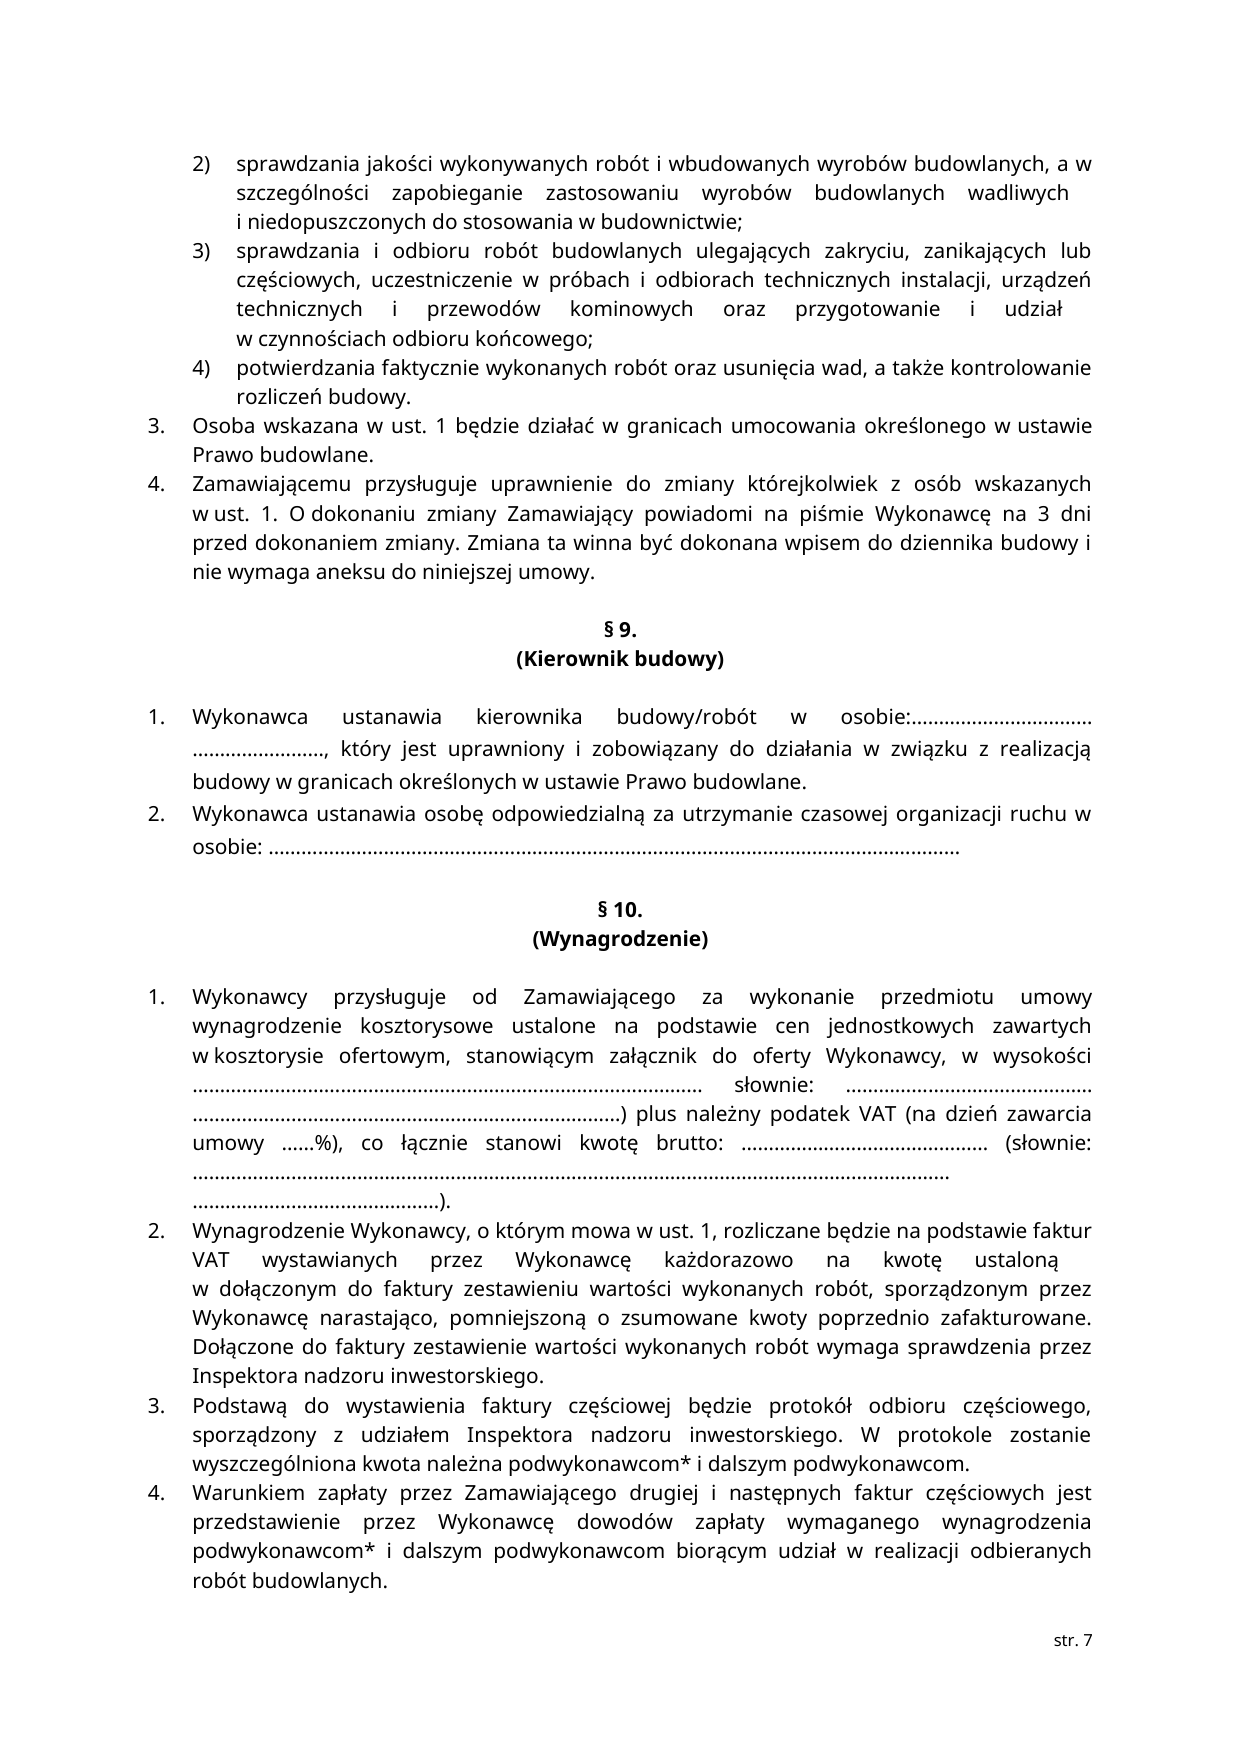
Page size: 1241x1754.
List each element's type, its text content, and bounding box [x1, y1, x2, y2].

text 1. Wykonawca ustanawia kierownika budowy/robót w osobie:…………………………… ……………………, który jest uprawniony i zobowiązany do działania w związku z realizacją budowy w granicach określonych w ustawie Prawo budowlane. [148, 702, 1093, 795]
list sprawdzania i odbioru robót budowlanych ulegających zakryciu, zanikających lub częściowych, uczestniczenie w próbach i odbiorach technicznych instalacji, urządzeń technicznych i przewodów kominowych oraz przygotowanie i udział w czynnościach odbioru końcowego; [192, 235, 1093, 352]
list Warunkiem zapłaty przez Zamawiającego drugiej i następnych faktur częściowych jest przedstawienie przez Wykonawcę dowodów zapłaty wymaganego wynagrodzenia podwykonawcom* i dalszym podwykonawcom biorącym udział w realizacji odbieranych robót budowlanych. [148, 1477, 1093, 1594]
text § 9. [148, 614, 1093, 643]
text § 10. [148, 894, 1093, 923]
text (Wynagrodzenie) [148, 923, 1093, 952]
list Wynagrodzenie Wykonawcy, o którym mowa w ust. 1, rozliczane będzie na podstawie faktur VAT wystawianych przez Wykonawcę każdorazowo na kwotę ustaloną w dołączonym do faktury zestawieniu wartości wykonanych robót, sporządzonym przez Wykonawcę narastająco, pomniejszoną o zsumowane kwoty poprzednio zafakturowane. Dołączone do faktury zestawienie wartości wykonanych robót wymaga sprawdzenia przez Inspektora nadzoru inwestorskiego. [148, 1215, 1093, 1390]
list sprawdzania jakości wykonywanych robót i wbudowanych wyrobów budowlanych, a w szczególności zapobieganie zastosowaniu wyrobów budowlanych wadliwych i niedopuszczonych do stosowania w budownictwie; [192, 148, 1093, 235]
text (Kierownik budowy) [148, 643, 1093, 673]
text 4. Zamawiającemu przysługuje uprawnienie do zmiany którejkolwiek z osób wskazanych w ust. 1. O dokonaniu zmiany Zamawiający powiadomi na piśmie Wykonawcę na 3 dni przed dokonaniem zmiany. Zmiana ta winna być dokonana wpisem do dziennika budowy i nie wymaga aneksu do niniejszej umowy. [148, 468, 1093, 585]
list potwierdzania faktycznie wykonanych robót oraz usunięcia wad, a także kontrolowanie rozliczeń budowy. [192, 352, 1093, 410]
list Wykonawcy przysługuje od Zamawiającego za wykonanie przedmiotu umowy wynagrodzenie kosztorysowe ustalone na podstawie cen jednostkowych zawartych w kosztorysie ofertowym, stanowiącym załącznik do oferty Wykonawcy, w wysokości ………………………………………………………………………………… słownie: ……………………………………… ……………………………………………………………………) plus należny podatek VAT (na dzień zawarcia umowy ……%), co łącznie stanowi kwotę brutto: ……………………………………… (słownie: ………………………………………………………………………………………………………………………… ………………………………………). [148, 981, 1093, 1215]
text 2. Wykonawca ustanawia osobę odpowiedzialną za utrzymanie czasowej organizacji ruchu w osobie: ……………………………………………………………………………………………………………… [148, 799, 1093, 861]
list Podstawą do wystawienia faktury częściowej będzie protokół odbioru częściowego, sporządzony z udziałem Inspektora nadzoru inwestorskiego. W protokole zostanie wyszczególniona kwota należna podwykonawcom* i dalszym podwykonawcom. [148, 1390, 1093, 1477]
text 3. Osoba wskazana w ust. 1 będzie działać w granicach umocowania określonego w ustawie Prawo budowlane. [148, 410, 1093, 468]
